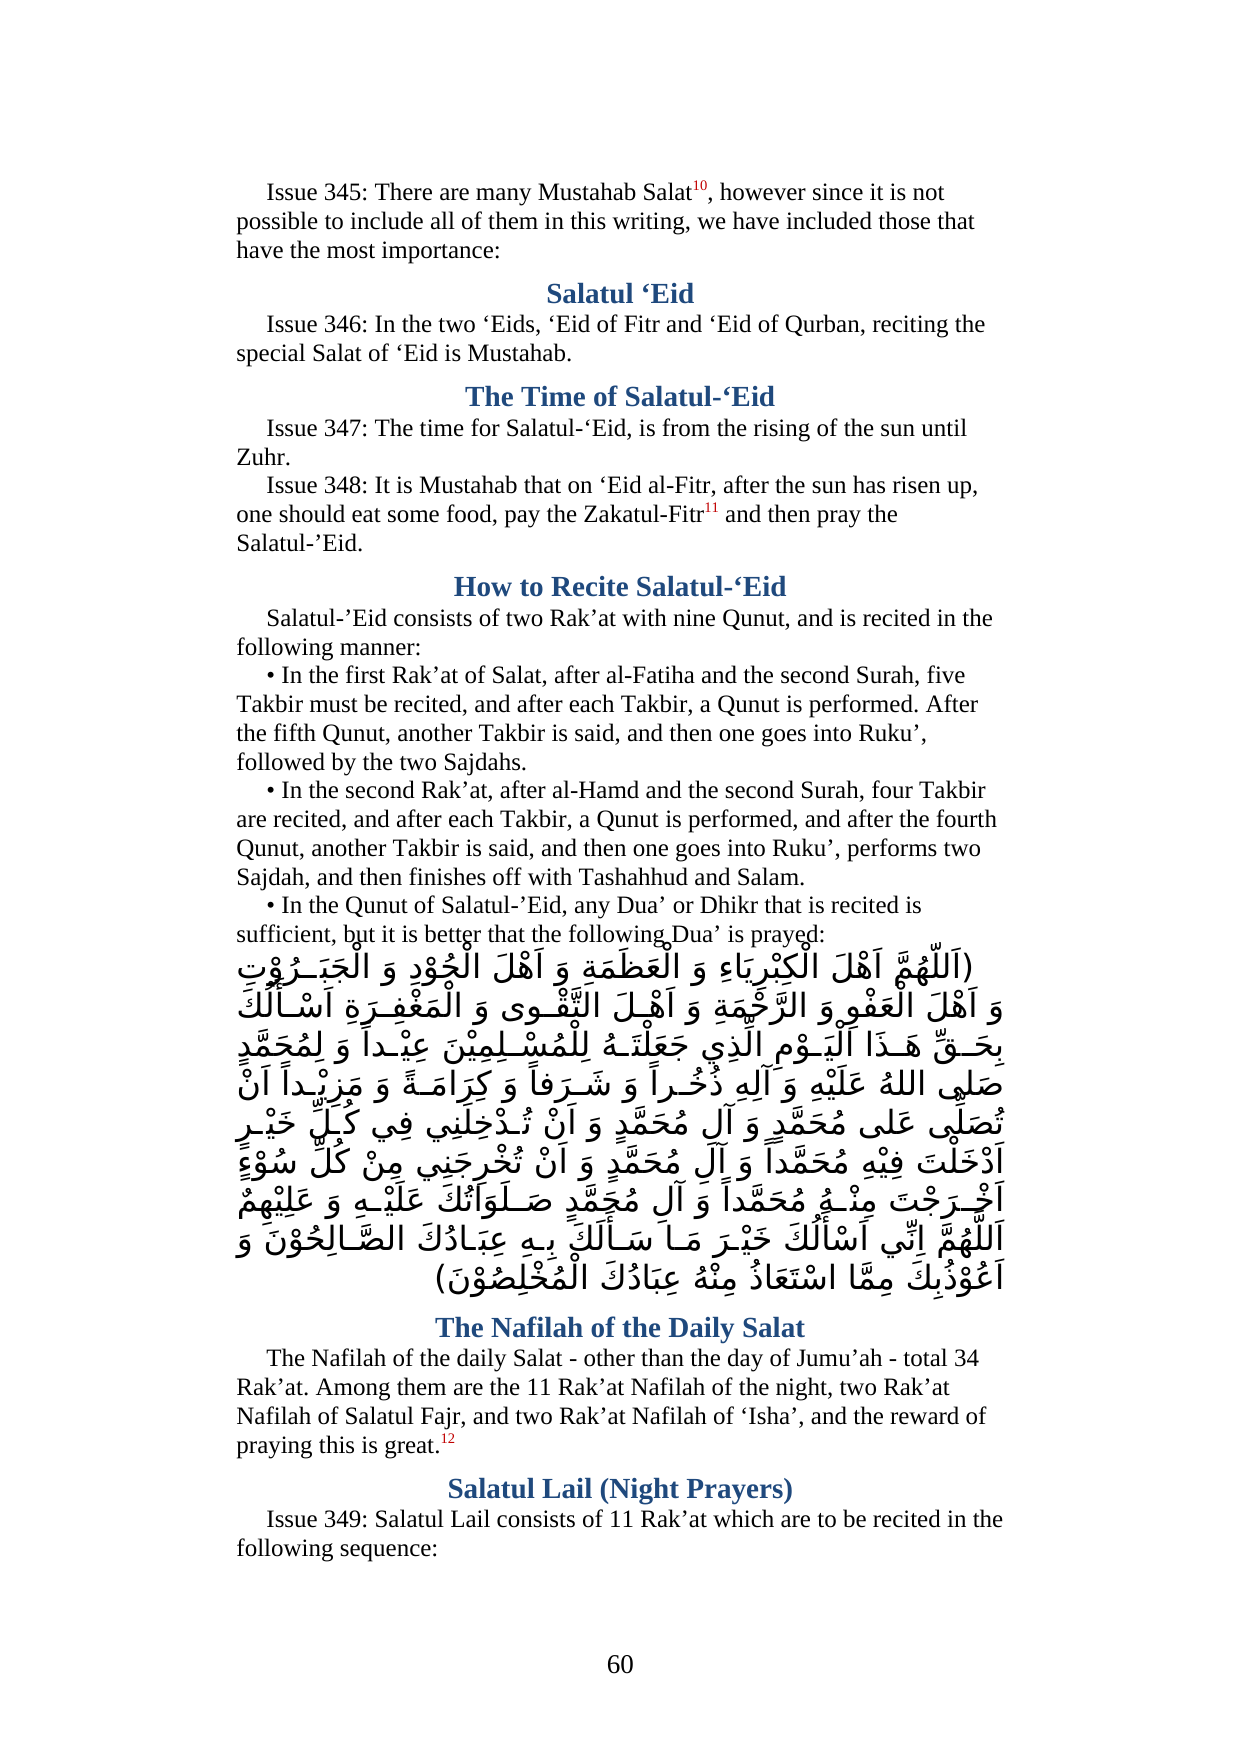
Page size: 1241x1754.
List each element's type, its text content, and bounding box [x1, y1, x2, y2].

text Issue 346: In the two ‘Eids, ‘Eid of Fitr and ‘Eid of Qurban, reciting the special Salat of ‘Eid is Mustahab. [236, 309, 1004, 367]
text Salatul-’Eid consists of two Rak’at with nine Qunut, and is recited in the following manner: [236, 603, 1004, 660]
text Issue 348: It is Mustahab that on ‘Eid al-Fitr, after the sun has risen up, one should eat some food, pay the Zakatul-Fitr11 and then pray the Salatul-’Eid. [236, 471, 1004, 557]
text • In the second Rak’at, after al-Hamd and the second Surah, four Takbir are recited, and after each Takbir, a Qunut is performed, and after the fourth Qunut, another Takbir is said, and then one goes into Ruku’, performs two Sajdah, and then finishes off with Tashahhud and Salam. [236, 775, 1004, 890]
text The Nafilah of the daily Salat - other than the day of Jumu’ah - total 34 Rak’at. Among them are the 11 Rak’at Nafilah of the night, two Rak’at Nafilah of Salatul Fajr, and two Rak’at Nafilah of ‘Isha’, and the reward of praying this is great.12 [236, 1343, 1004, 1458]
subtitle The Nafilah of the Daily Salat [236, 1310, 1004, 1343]
text (اَللّهُمَّ اَهْلَ الْكِبْرِيَاءِ وَ الْعَظَمَةِ وَ اَهْلَ الْجُوْدِ وَ الْجَبَرُوْتِ وَ اَهْلَ الْعَفْوِ وَ الرَّحْمَةِ وَ اَهْلَ التَّقْوى وَ الْمَغْفِرَةِ اَسْأَلُكَ بِحَقِّ هَذَا الْيَوْمِ الِّذِي جَعَلْتَهُ لِلْمُسْلِمِيْنَ عِيْداً وَ لِمُحَمَّدٍ صَلى اللهُ عَلَيْهِ وَ آلِهِ ذُخُراً وَ شَرَفاً وَ كِرَامَةً وَ مَزِيْداً اَنْ تُصَلِّى عَلى مُحَمَّدٍ وَ آلِ مُحَمَّدٍ وَ اَنْ تُدْخِلَنِي فِي كُلِّ خَيْرٍ اَدْخَلْتَ فِيْهِ مُحَمَّداً وَ آلِ مُحَمَّدٍ وَ اَنْ تُخْرِجَنِي مِنْ كُلِّ سُوْءٍ اَخْرَجْتَ مِنْهُ مُحَمَّداً وَ آلِ مُحَمَّدٍ صَلَوَاتُكَ عَلَيْهِ وَ عَلِيْهِمٌ اَللَّهُمَّ اِنِّي اَسْأَلُكَ خَيْرَ مَا سَأَلَكَ بِهِ عِبَادُكَ الصَّالِحُوْنَ وَ اَعُوْذُبِكَ مِمَّا اسْتَعَاذُ مِنْهُ عِبَادُكَ الْمُخْلِصُوْنَ) [236, 948, 1004, 1297]
text • In the Qunut of Salatul-’Eid, any Dua’ or Dhikr that is recited is sufficient, but it is better that the following Dua’ is prayed: [236, 890, 1004, 948]
subtitle How to Recite Salatul-‘Eid [236, 569, 1004, 603]
subtitle Salatul Lail (Night Prayers) [236, 1471, 1004, 1504]
text Issue 345: There are many Mustahab Salat10, however since it is not possible to include all of them in this writing, we have included those that have the most importance: [236, 177, 1004, 263]
text • In the first Rak’at of Salat, after al-Fatiha and the second Surah, five Takbir must be recited, and after each Takbir, a Qunut is performed. After the fifth Qunut, another Takbir is said, and then one goes into Ruku’, followed by the two Sajdahs. [236, 660, 1004, 775]
subtitle Salatul ‘Eid [236, 276, 1004, 309]
text Issue 349: Salatul Lail consists of 11 Rak’at which are to be recited in the following sequence: [236, 1504, 1004, 1562]
subtitle The Time of Salatul-‘Eid [236, 379, 1004, 413]
text Issue 347: The time for Salatul-‘Eid, is from the rising of the sun until Zuhr. [236, 413, 1004, 471]
